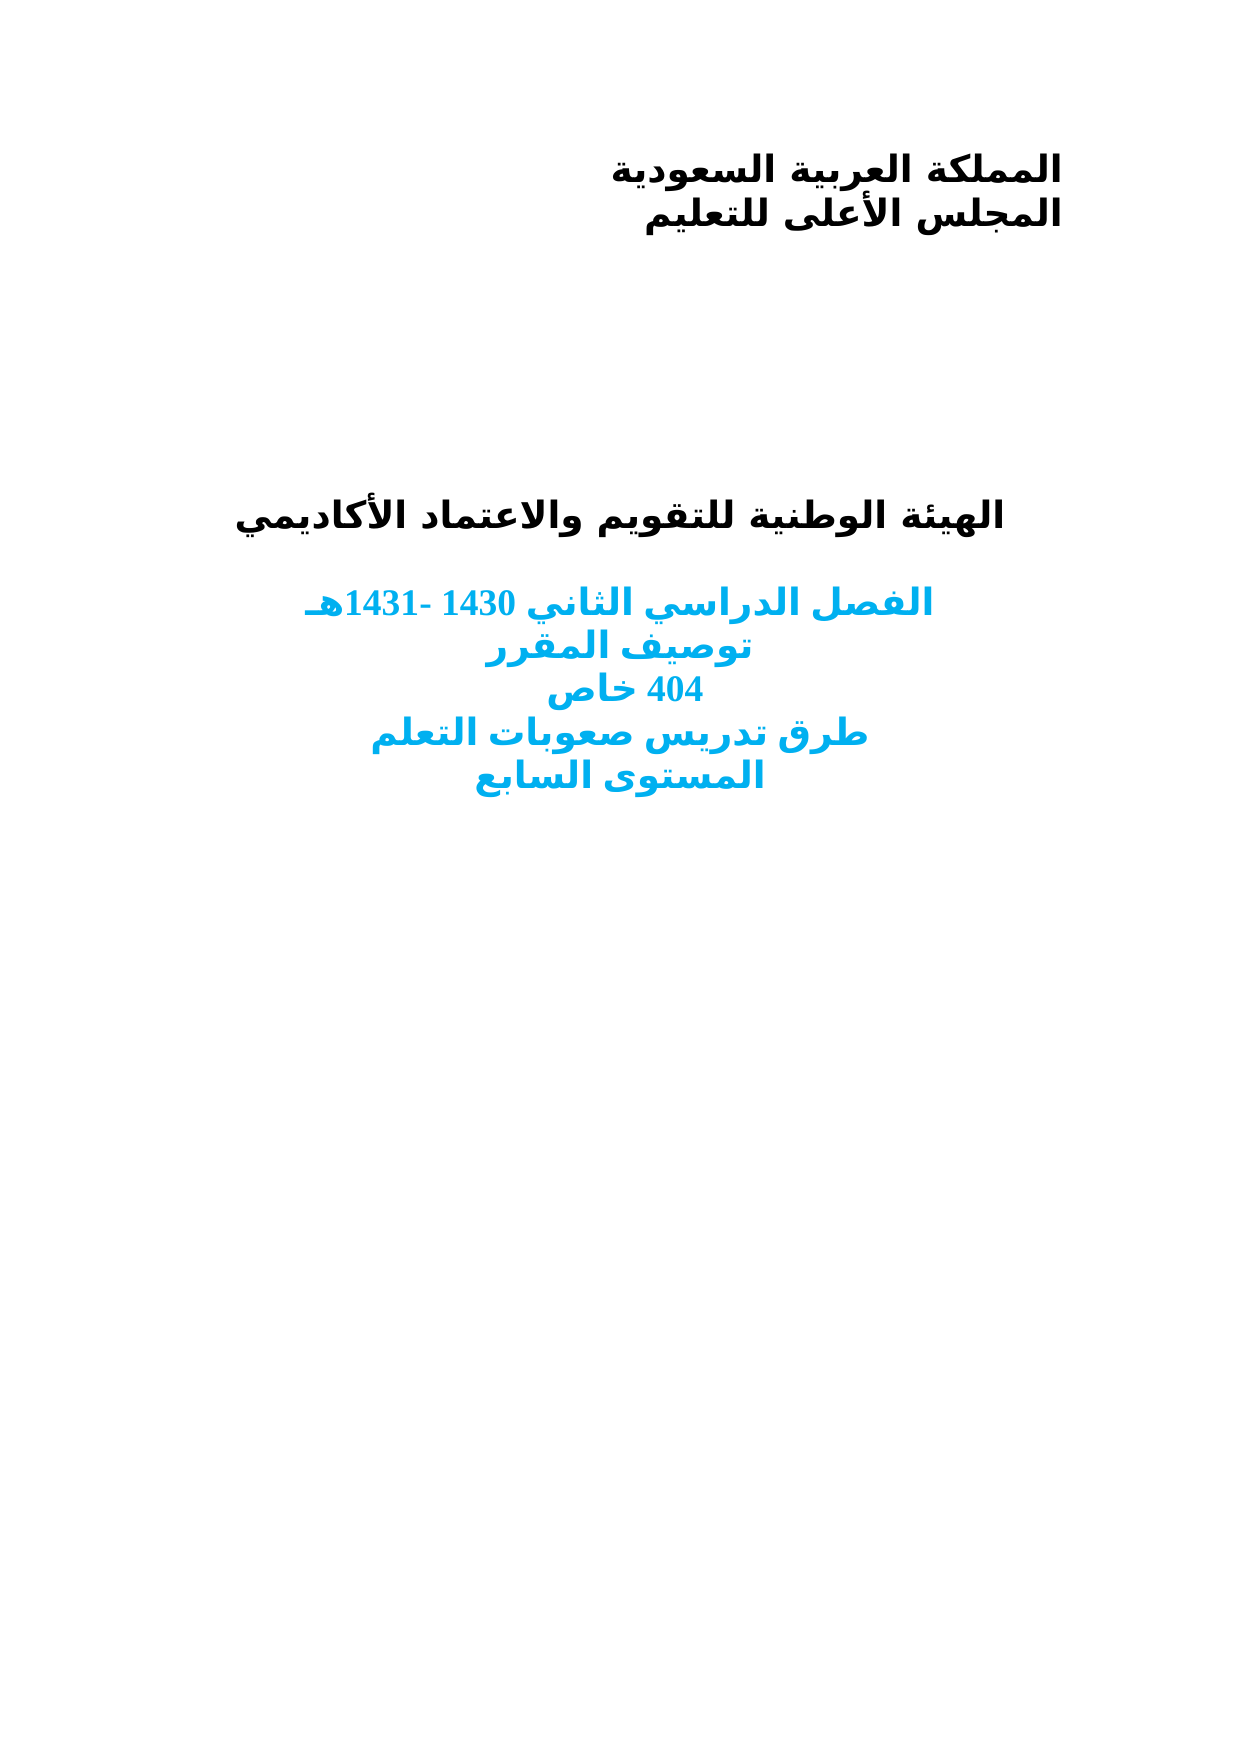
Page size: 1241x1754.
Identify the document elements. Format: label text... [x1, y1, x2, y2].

text طرق تدريس صعوبات التعلم [177, 710, 1063, 753]
text المملكة العربية السعودية [177, 148, 1063, 191]
text توصيف المقرر [177, 624, 1063, 667]
text الفصل الدراسي الثاني 1430 -1431هـ [177, 581, 1063, 624]
text المستوى السابع [177, 753, 1063, 796]
text المجلس الأعلى للتعليم [177, 191, 1063, 235]
text الهيئة الوطنية للتقويم والاعتماد الأكاديمي [177, 494, 1063, 537]
text 404 خاص [177, 667, 1063, 710]
